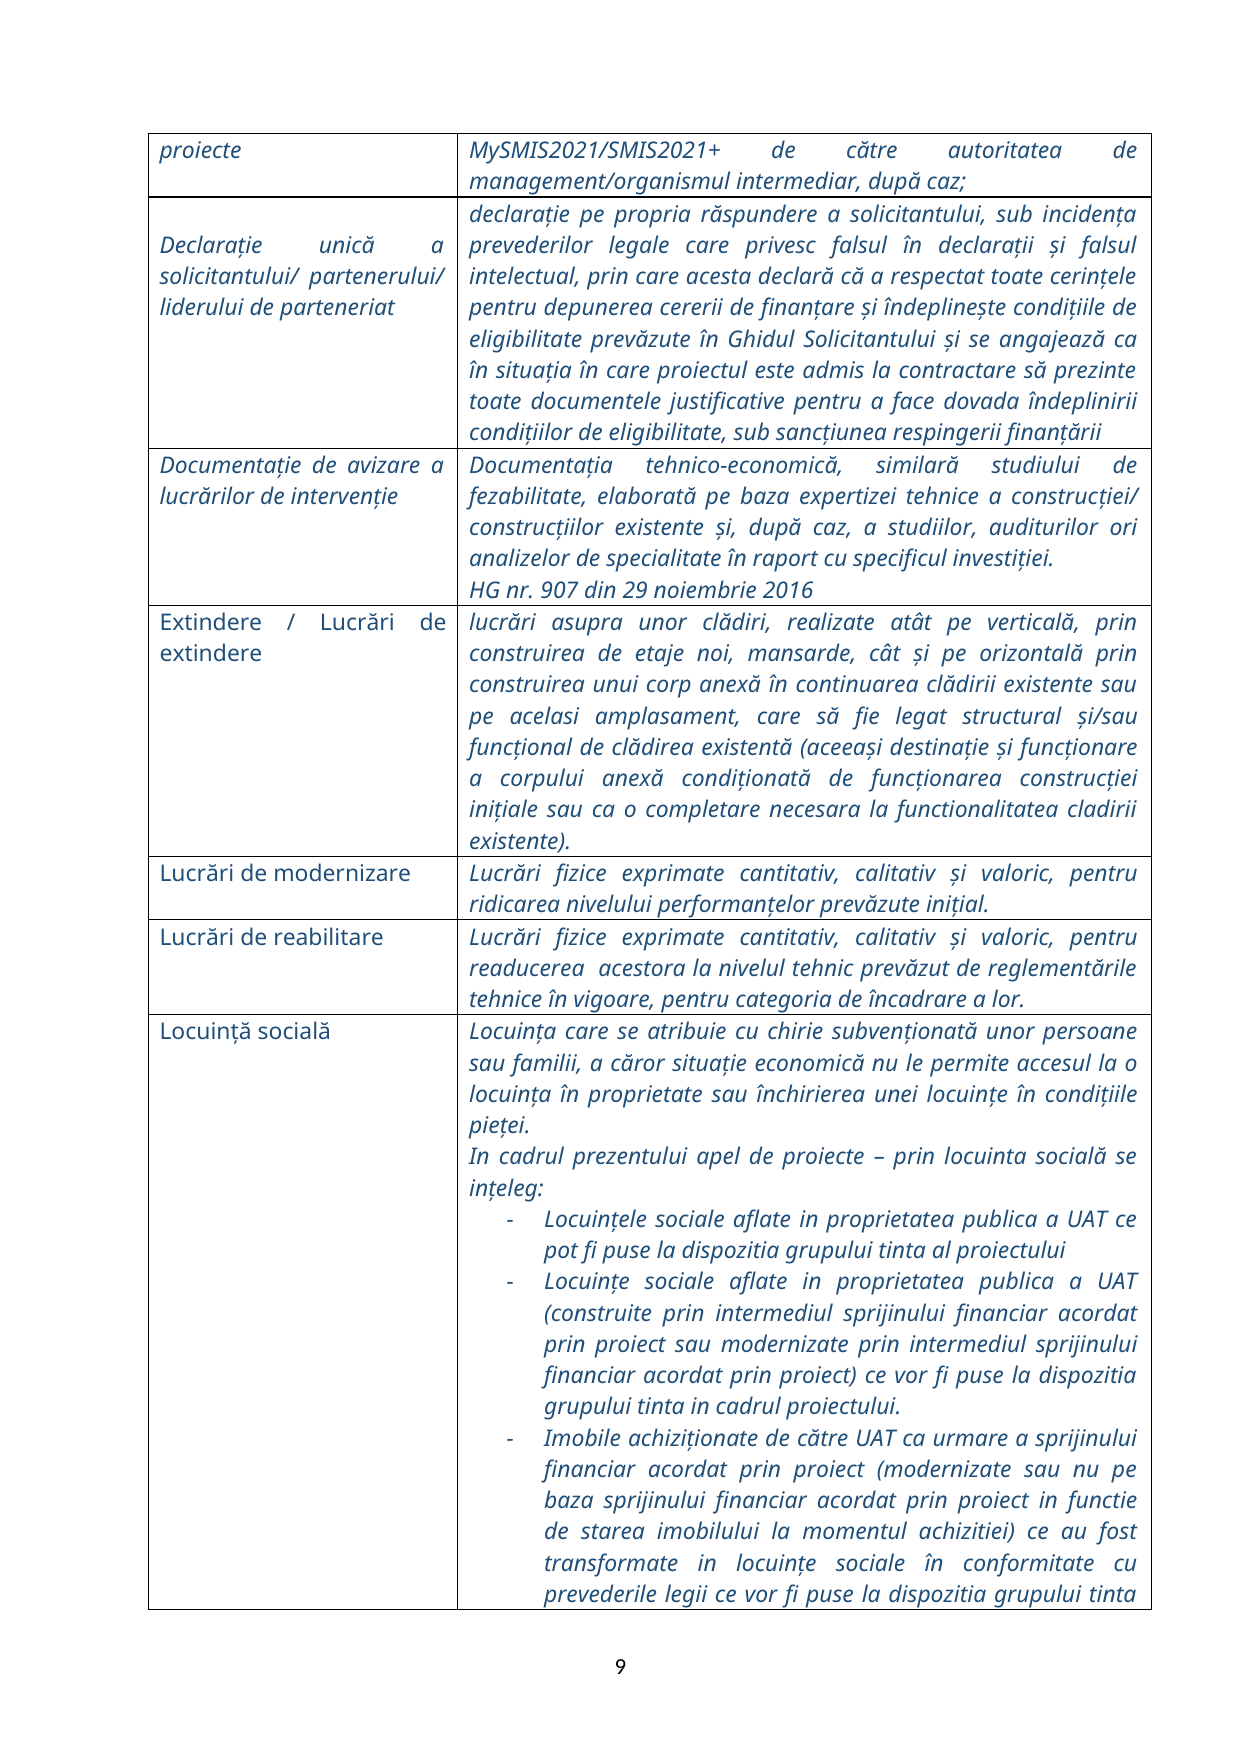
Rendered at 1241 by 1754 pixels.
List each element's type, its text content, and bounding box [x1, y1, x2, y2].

table_cell Declarație unică a solicitantului/ partenerului/ liderului de parteneriat [149, 198, 457, 447]
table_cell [458, 134, 1151, 196]
table_cell Lucrări fizice exprimate cantitativ, calitativ şi valoric, pentru readucerea acestora la nivelul tehnic prevăzut de reglementările tehnice în vigoare, pentru categoria de încadrare a lor. [458, 920, 1151, 1014]
table_cell Extindere / Lucrări de extindere [149, 606, 457, 856]
table_cell Lucrări fizice exprimate cantitativ, calitativ şi valoric, pentru ridicarea nivelului performanţelor prevăzute iniţial. [458, 857, 1151, 919]
table_cell Lucrări de modernizare [149, 857, 457, 919]
table_cell declarație pe propria răspundere a solicitantului, sub incidența prevederilor legale care privesc falsul în declarații și falsul intelectual, prin care acesta declară că a respectat toate cerințele pentru depunerea cererii de finanțare și îndeplinește condițiile de eligibilitate prevăzute în Ghidul Solicitantului și se angajează ca în situația în care proiectul este admis la contractare să prezinte toate documentele justificative pentru a face dovada îndeplinirii condițiilor de eligibilitate, sub sancțiunea respingerii finanțării [458, 198, 1151, 447]
table_cell Lucrări de reabilitare [149, 920, 457, 1014]
table_cell Locuință socială [149, 1015, 457, 1609]
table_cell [149, 134, 457, 196]
table_cell lucrări asupra unor clădiri, realizate atât pe verticală, prin construirea de etaje noi, mansarde, cât şi pe orizontală prin construirea unui corp anexă în continuarea clădirii existente sau pe acelasi amplasament, care să fie legat structural şi/sau funcţional de clădirea existentă (aceeaşi destinaţie şi funcţionare a corpului anexă condiţionată de funcţionarea construcţiei iniţiale sau ca o completare necesara la functionalitatea cladirii existente). [458, 606, 1151, 856]
table_cell Documentație de avizare a lucrărilor de intervenție [149, 449, 457, 605]
table_cell Documentaţia tehnico-economică, similară studiului de fezabilitate, elaborată pe baza expertizei tehnice a construcţiei/ construcţiilor existente şi, după caz, a studiilor, auditurilor ori analizelor de specialitate în raport cu specificul investiţiei. HG nr. 907 din 29 noiembrie 2016 [458, 449, 1151, 605]
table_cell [458, 1015, 1151, 1609]
